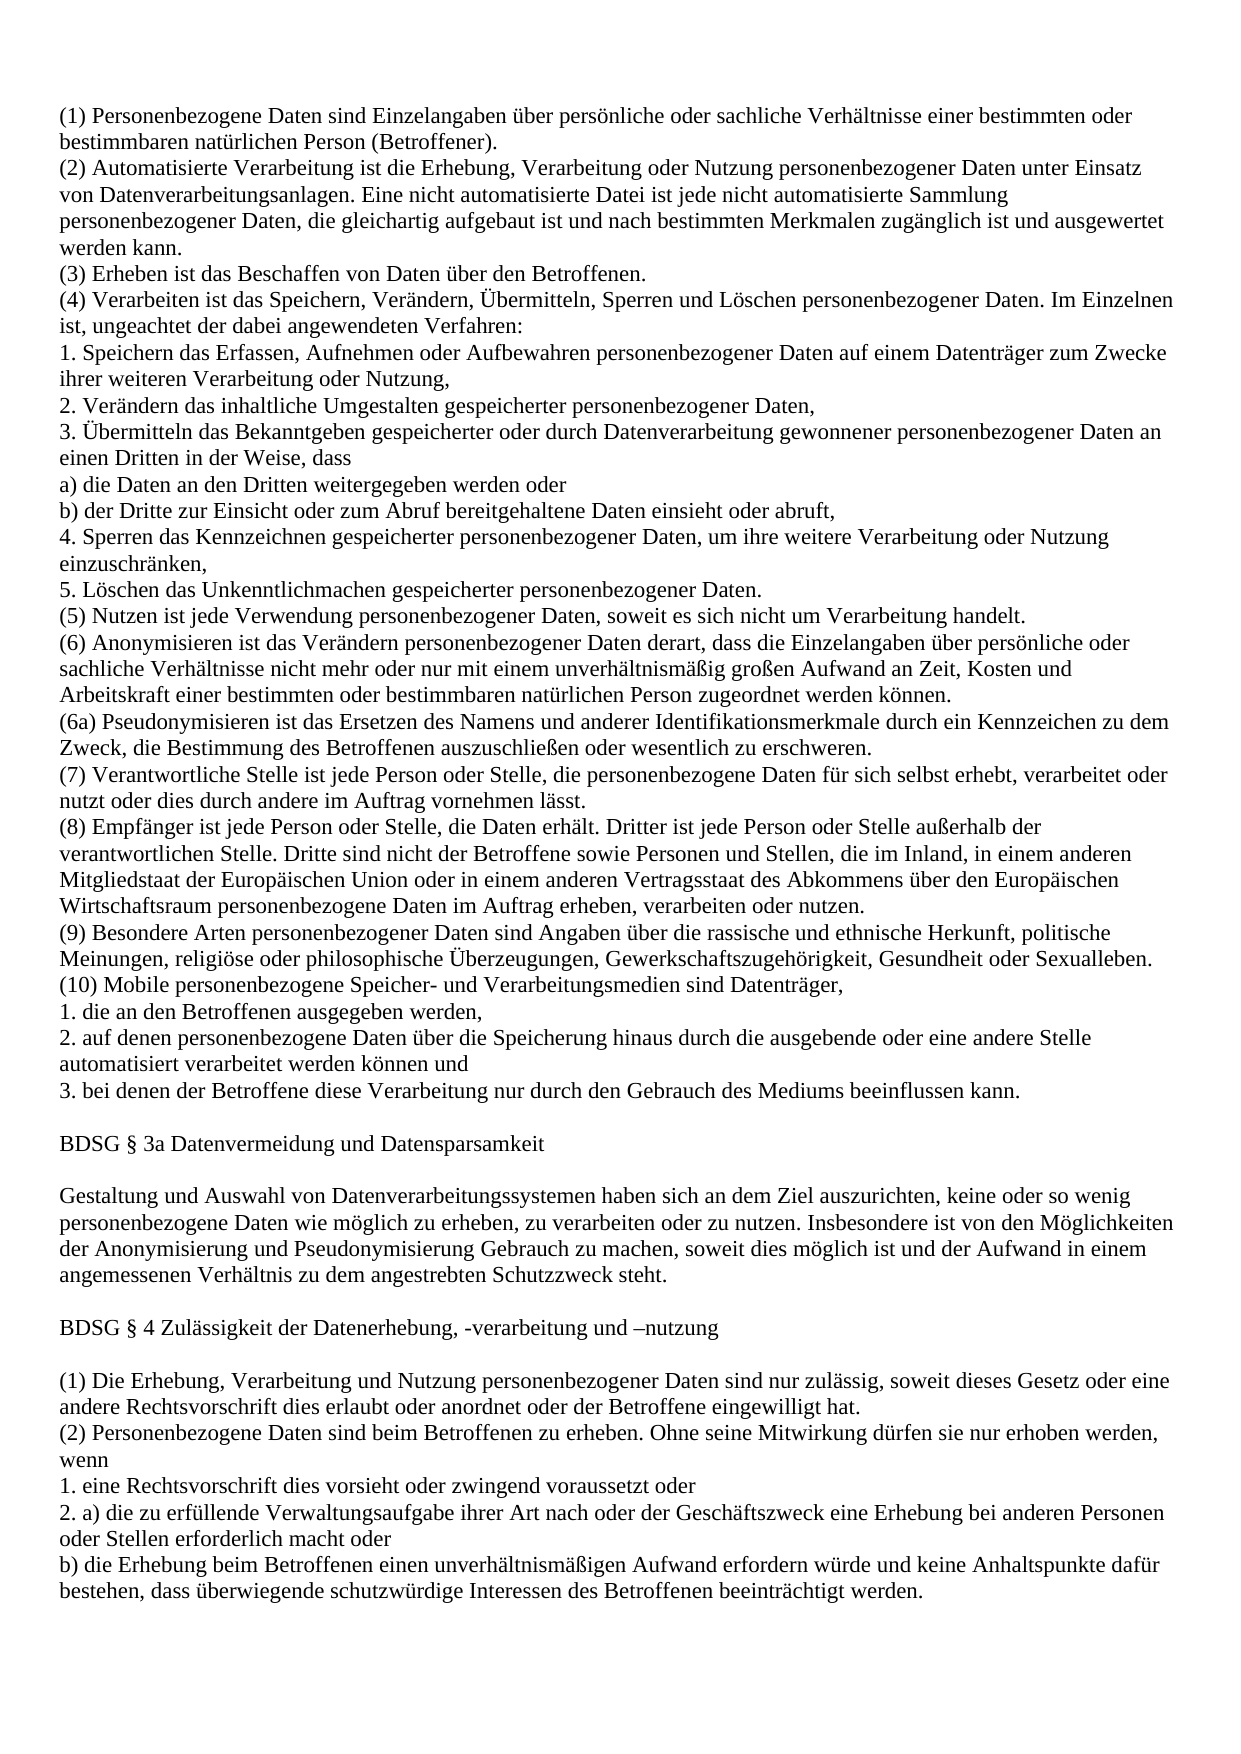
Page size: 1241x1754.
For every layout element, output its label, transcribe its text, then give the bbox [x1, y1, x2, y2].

text (1) Die Erhebung, Verarbeitung und Nutzung personenbezogener Daten sind nur zulässig, soweit dieses Gesetz oder eine andere Rechtsvorschrift dies erlaubt oder anordnet oder der Betroffene eingewilligt hat. [59, 1367, 1181, 1419]
text 1. eine Rechtsvorschrift dies vorsieht oder zwingend voraussetzt oder [59, 1472, 1181, 1498]
text (9) Besondere Arten personenbezogener Daten sind Angaben über die rassische und ethnische Herkunft, politische Meinungen, religiöse oder philosophische Überzeugungen, Gewerkschaftszugehörigkeit, Gesundheit oder Sexualleben. [59, 919, 1181, 971]
text a) die Daten an den Dritten weitergegeben werden oder [59, 471, 1181, 497]
text b) der Dritte zur Einsicht oder zum Abruf bereitgehaltene Daten einsieht oder abruft, [59, 497, 1181, 523]
text 2. Verändern das inhaltliche Umgestalten gespeicherter personenbezogener Daten, [59, 392, 1181, 418]
text 1. Speichern das Erfassen, Aufnehmen oder Aufbewahren personenbezogener Daten auf einem Datenträger zum Zwecke ihrer weiteren Verarbeitung oder Nutzung, [59, 339, 1181, 392]
text (3) Erheben ist das Beschaffen von Daten über den Betroffenen. [59, 260, 1181, 286]
text (4) Verarbeiten ist das Speichern, Verändern, Übermitteln, Sperren und Löschen personenbezogener Daten. Im Einzelnen ist, ungeachtet der dabei angewendeten Verfahren: [59, 286, 1181, 339]
text (7) Verantwortliche Stelle ist jede Person oder Stelle, die personenbezogene Daten für sich selbst erhebt, verarbeitet oder nutzt oder dies durch andere im Auftrag vornehmen lässt. [59, 761, 1181, 813]
text (6) Anonymisieren ist das Verändern personenbezogener Daten derart, dass die Einzelangaben über persönliche oder sachliche Verhältnisse nicht mehr oder nur mit einem unverhältnismäßig großen Aufwand an Zeit, Kosten und Arbeitskraft einer bestimmten oder bestimmbaren natürlichen Person zugeordnet werden können. [59, 629, 1181, 708]
text (2) Personenbezogene Daten sind beim Betroffenen zu erheben. Ohne seine Mitwirkung dürfen sie nur erhoben werden, wenn [59, 1419, 1181, 1472]
text 4. Sperren das Kennzeichnen gespeicherter personenbezogener Daten, um ihre weitere Verarbeitung oder Nutzung einzuschränken, [59, 523, 1181, 576]
text Gestaltung und Auswahl von Datenverarbeitungssystemen haben sich an dem Ziel auszurichten, keine oder so wenig personenbezogene Daten wie möglich zu erheben, zu verarbeiten oder zu nutzen. Insbesondere ist von den Möglichkeiten der Anonymisierung und Pseudonymisierung Gebrauch zu machen, soweit dies möglich ist und der Aufwand in einem angemessenen Verhältnis zu dem angestrebten Schutzzweck steht. [59, 1182, 1181, 1288]
text 3. bei denen der Betroffene diese Verarbeitung nur durch den Gebrauch des Mediums beeinflussen kann. [59, 1077, 1181, 1103]
text BDSG § 4 Zulässigkeit der Datenerhebung, -verarbeitung und –nutzung [59, 1314, 1181, 1340]
text 2. a) die zu erfüllende Verwaltungsaufgabe ihrer Art nach oder der Geschäftszweck eine Erhebung bei anderen Personen oder Stellen erforderlich macht oder [59, 1498, 1181, 1551]
text (5) Nutzen ist jede Verwendung personenbezogener Daten, soweit es sich nicht um Verarbeitung handelt. [59, 602, 1181, 629]
text b) die Erhebung beim Betroffenen einen unverhältnismäßigen Aufwand erfordern würde und keine Anhaltspunkte dafür bestehen, dass überwiegende schutzwürdige Interessen des Betroffenen beeinträchtigt werden. [59, 1551, 1181, 1604]
text (2) Automatisierte Verarbeitung ist die Erhebung, Verarbeitung oder Nutzung personenbezogener Daten unter Einsatz von Datenverarbeitungsanlagen. Eine nicht automatisierte Datei ist jede nicht automatisierte Sammlung personenbezogener Daten, die gleichartig aufgebaut ist und nach bestimmten Merkmalen zugänglich ist und ausgewertet werden kann. [59, 154, 1181, 260]
text (8) Empfänger ist jede Person oder Stelle, die Daten erhält. Dritter ist jede Person oder Stelle außerhalb der verantwortlichen Stelle. Dritte sind nicht der Betroffene sowie Personen und Stellen, die im Inland, in einem anderen Mitgliedstaat der Europäischen Union oder in einem anderen Vertragsstaat des Abkommens über den Europäischen Wirtschaftsraum personenbezogene Daten im Auftrag erheben, verarbeiten oder nutzen. [59, 813, 1181, 919]
text 5. Löschen das Unkenntlichmachen gespeicherter personenbezogener Daten. [59, 576, 1181, 602]
text 1. die an den Betroffenen ausgegeben werden, [59, 998, 1181, 1024]
text 2. auf denen personenbezogene Daten über die Speicherung hinaus durch die ausgebende oder eine andere Stelle automatisiert verarbeitet werden können und [59, 1024, 1181, 1077]
text 3. Übermitteln das Bekanntgeben gespeicherter oder durch Datenverarbeitung gewonnener personenbezogener Daten an einen Dritten in der Weise, dass [59, 418, 1181, 471]
text BDSG § 3a Datenvermeidung und Datensparsamkeit [59, 1129, 1181, 1156]
text (10) Mobile personenbezogene Speicher- und Verarbeitungsmedien sind Datenträger, [59, 971, 1181, 998]
text (1) Personenbezogene Daten sind Einzelangaben über persönliche oder sachliche Verhältnisse einer bestimmten oder bestimmbaren natürlichen Person (Betroffener). [59, 102, 1181, 154]
text (6a) Pseudonymisieren ist das Ersetzen des Namens und anderer Identifikationsmerkmale durch ein Kennzeichen zu dem Zweck, die Bestimmung des Betroffenen auszuschließen oder wesentlich zu erschweren. [59, 708, 1181, 761]
